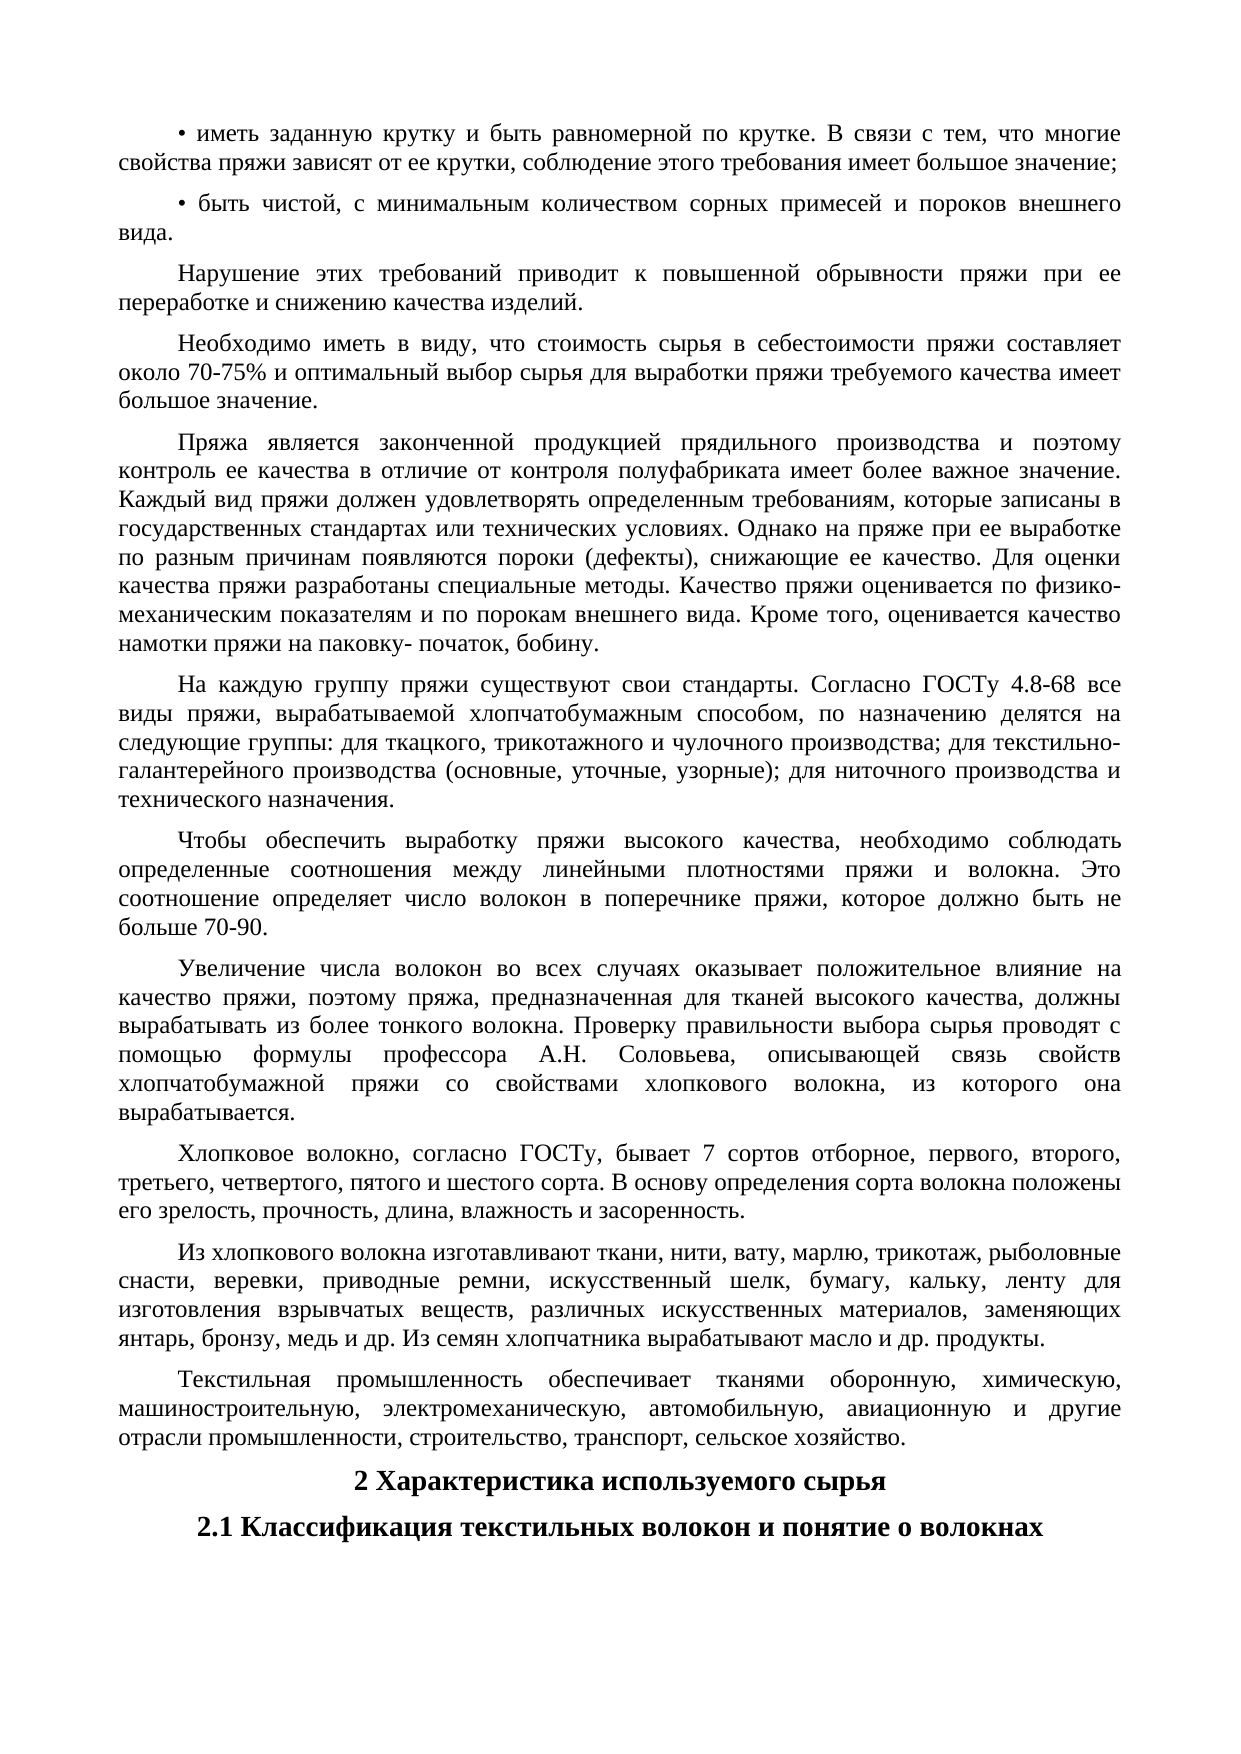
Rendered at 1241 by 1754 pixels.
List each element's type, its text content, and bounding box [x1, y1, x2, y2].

text Хлопковое волокно, согласно ГОСТу, бывает 7 сортов отборное, первого, второго, третьего, четвертого, пятого и шестого сорта. В основу определения сорта волокна положены его зрелость, прочность, длина, влажность и засоренность. [118, 1138, 1122, 1224]
text Из хлопкового волокна изготавливают ткани, нити, вату, марлю, трикотаж, рыболовные снасти, веревки, приводные ремни, искусственный шелк, бумагу, кальку, ленту для изготовления взрывчатых веществ, различных искусственных материалов, заменяющих янтарь, бронзу, медь и др. Из семян хлопчатника вырабатывают масло и др. продукты. [118, 1237, 1122, 1352]
text На каждую группу пряжи существуют свои стандарты. Согласно ГОСТу 4.8-68 все виды пряжи, вырабатываемой хлопчатобумажным способом, по назначению делятся на следующие группы: для ткацкого, трикотажного и чулочного производства; для текстильно-галантерейного производства (основные, уточные, узорные); для ниточного производства и технического назначения. [118, 669, 1122, 813]
text Нарушение этих требований приводит к повышенной обрывности пряжи при ее переработке и снижению качества изделий. [118, 258, 1122, 316]
text Пряжа является законченной продукцией прядильного производства и поэтому контроль ее качества в отличие от контроля полуфабриката имеет более важное значение. Каждый вид пряжи должен удовлетворять определенным требованиям, которые записаны в государственных стандартах или технических условиях. Однако на пряже при ее выработке по разным причинам появляются пороки (дефекты), снижающие ее качество. Для оценки качества пряжи разработаны специальные методы. Качество пряжи оценивается по физико-механическим показателям и по порокам внешнего вида. Кроме того, оценивается качество намотки пряжи на паковку- початок, бобину. [118, 427, 1122, 657]
text Чтобы обеспечить выработку пряжи высокого качества, необходимо соблюдать определенные соотношения между линейными плотностями пряжи и волокна. Это соотношение определяет число волокон в поперечнике пряжи, которое должно быть не больше 70-90. [118, 826, 1122, 941]
text • иметь заданную крутку и быть равномерной по крутке. В связи с тем, что многие свойства пряжи зависят от ее крутки, соблюдение этого требования имеет большое значение; [118, 118, 1122, 176]
text Текстильная промышленность обеспечивает тканями оборонную, химическую, машиностроительную, электромеханическую, автомобильную, авиационную и другие отрасли промышленности, строительство, транспорт, сельское хозяйство. [118, 1364, 1122, 1451]
text • быть чистой, с минимальным количеством сорных примесей и пороков внешнего вида. [118, 188, 1122, 246]
text 2.1 Классификация текстильных волокон и понятие о волокнах [118, 1509, 1122, 1543]
text 2 Характеристика используемого сырья [118, 1463, 1122, 1497]
text Необходимо иметь в виду, что стоимость сырья в себестоимости пряжи составляет около 70-75% и оптимальный выбор сырья для выработки пряжи требуемого качества имеет большое значение. [118, 328, 1122, 414]
text Увеличение числа волокон во всех случаях оказывает положительное влияние на качество пряжи, поэтому пряжа, предназначенная для тканей высокого качества, должны вырабатывать из более тонкого волокна. Проверку правильности выбора сырья проводят с помощью формулы профессора А.Н. Соловьева, описывающей связь свойств хлопчатобумажной пряжи со свойствами хлопкового волокна, из которого она вырабатывается. [118, 953, 1122, 1126]
